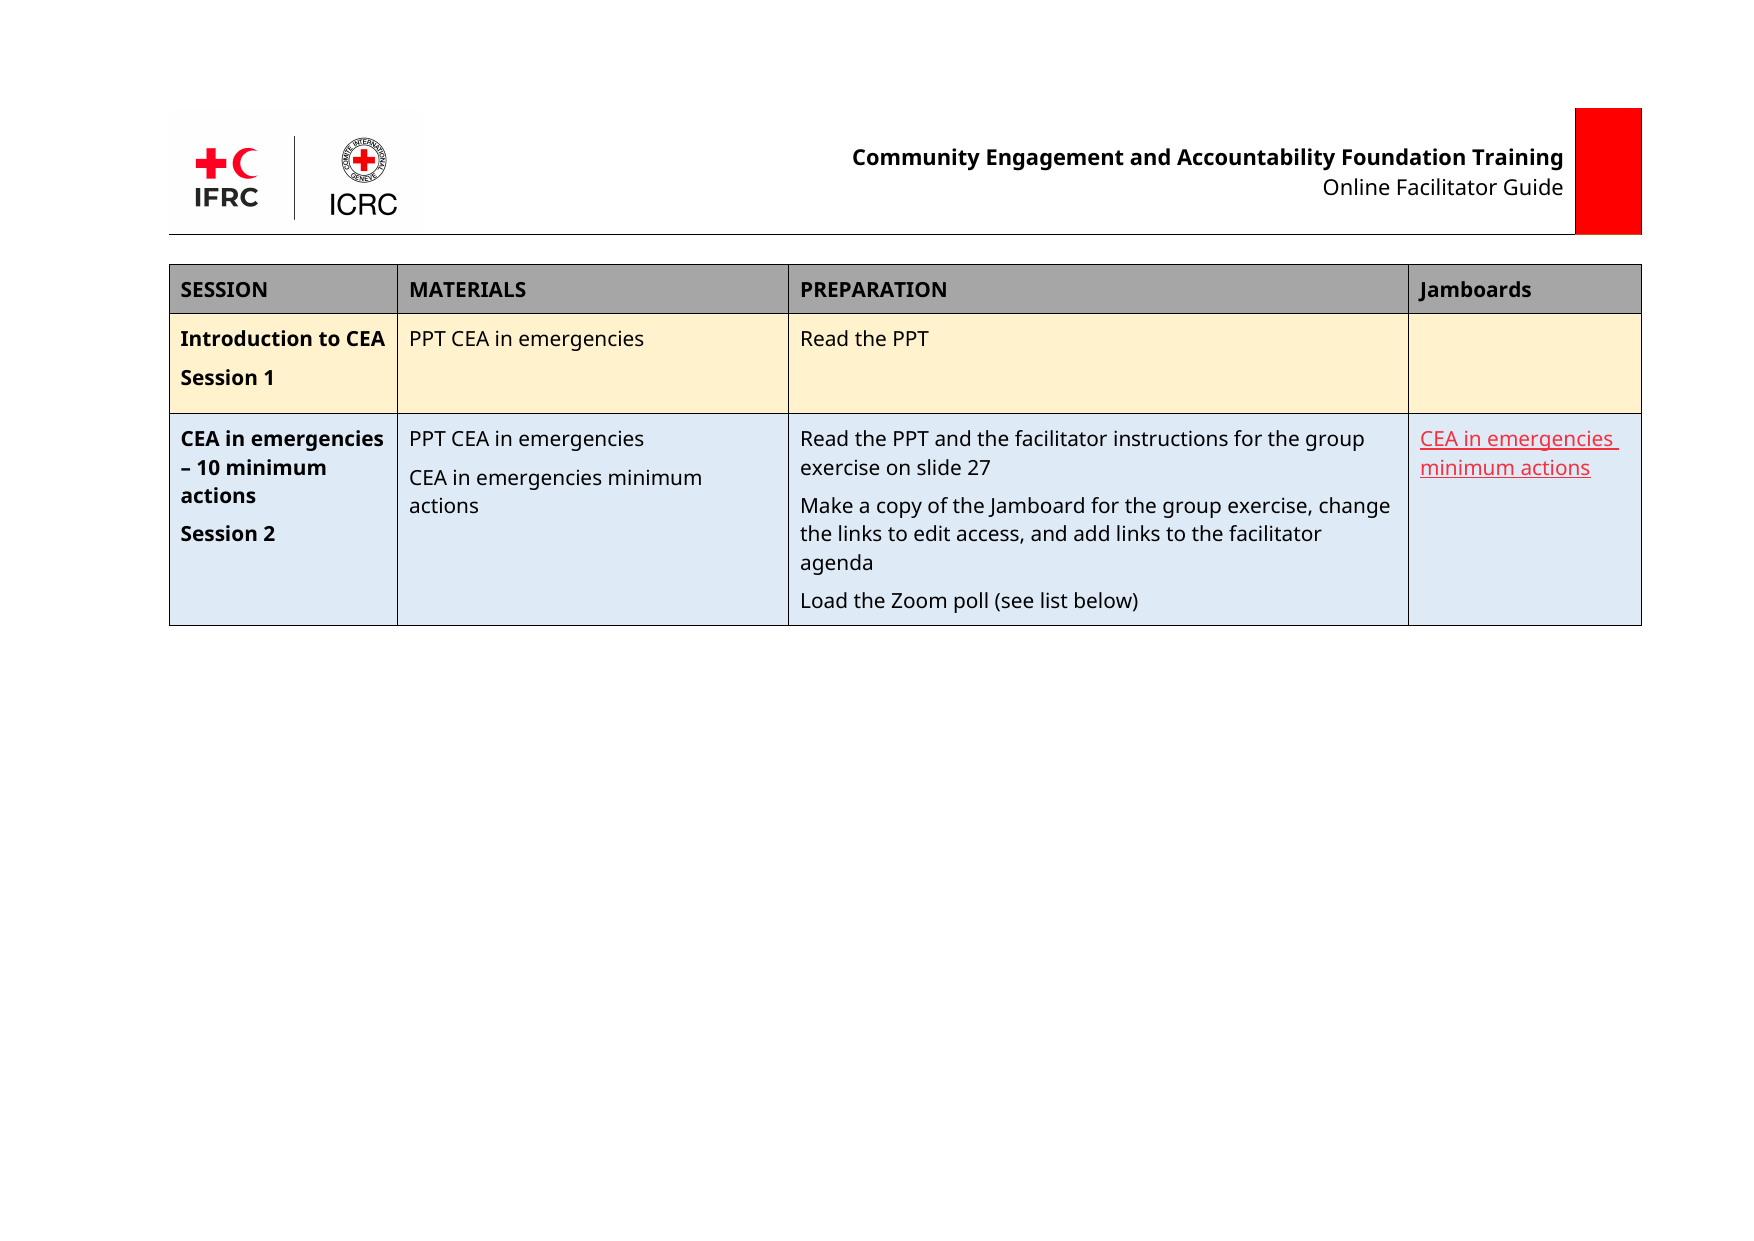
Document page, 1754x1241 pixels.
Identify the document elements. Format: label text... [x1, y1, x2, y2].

table_cell CEA in emergencies minimum actions [1409, 414, 1641, 625]
table_cell Read the PPT and the facilitator instructions for the group exercise on slide 27 Make a copy of the Jamboard for the group exercise, change the links to edit access, and add links to the facilitator agenda Load the Zoom poll (see list below) [789, 414, 1408, 625]
table_cell PPT CEA in emergencies [398, 314, 788, 413]
table_cell CEA in emergencies – 10 minimum actions Session 2 [170, 414, 397, 625]
table_cell [1409, 314, 1641, 413]
table_cell Read the PPT [789, 314, 1408, 413]
table_header Jamboards [1409, 265, 1641, 313]
table_header PREPARATION [789, 265, 1408, 313]
picture [168, 109, 422, 234]
table_header SESSION [170, 265, 397, 313]
table_header MATERIALS [398, 265, 788, 313]
table_cell Introduction to CEA Session 1 [170, 314, 397, 413]
table_cell PPT CEA in emergencies CEA in emergencies minimum actions [398, 414, 788, 625]
